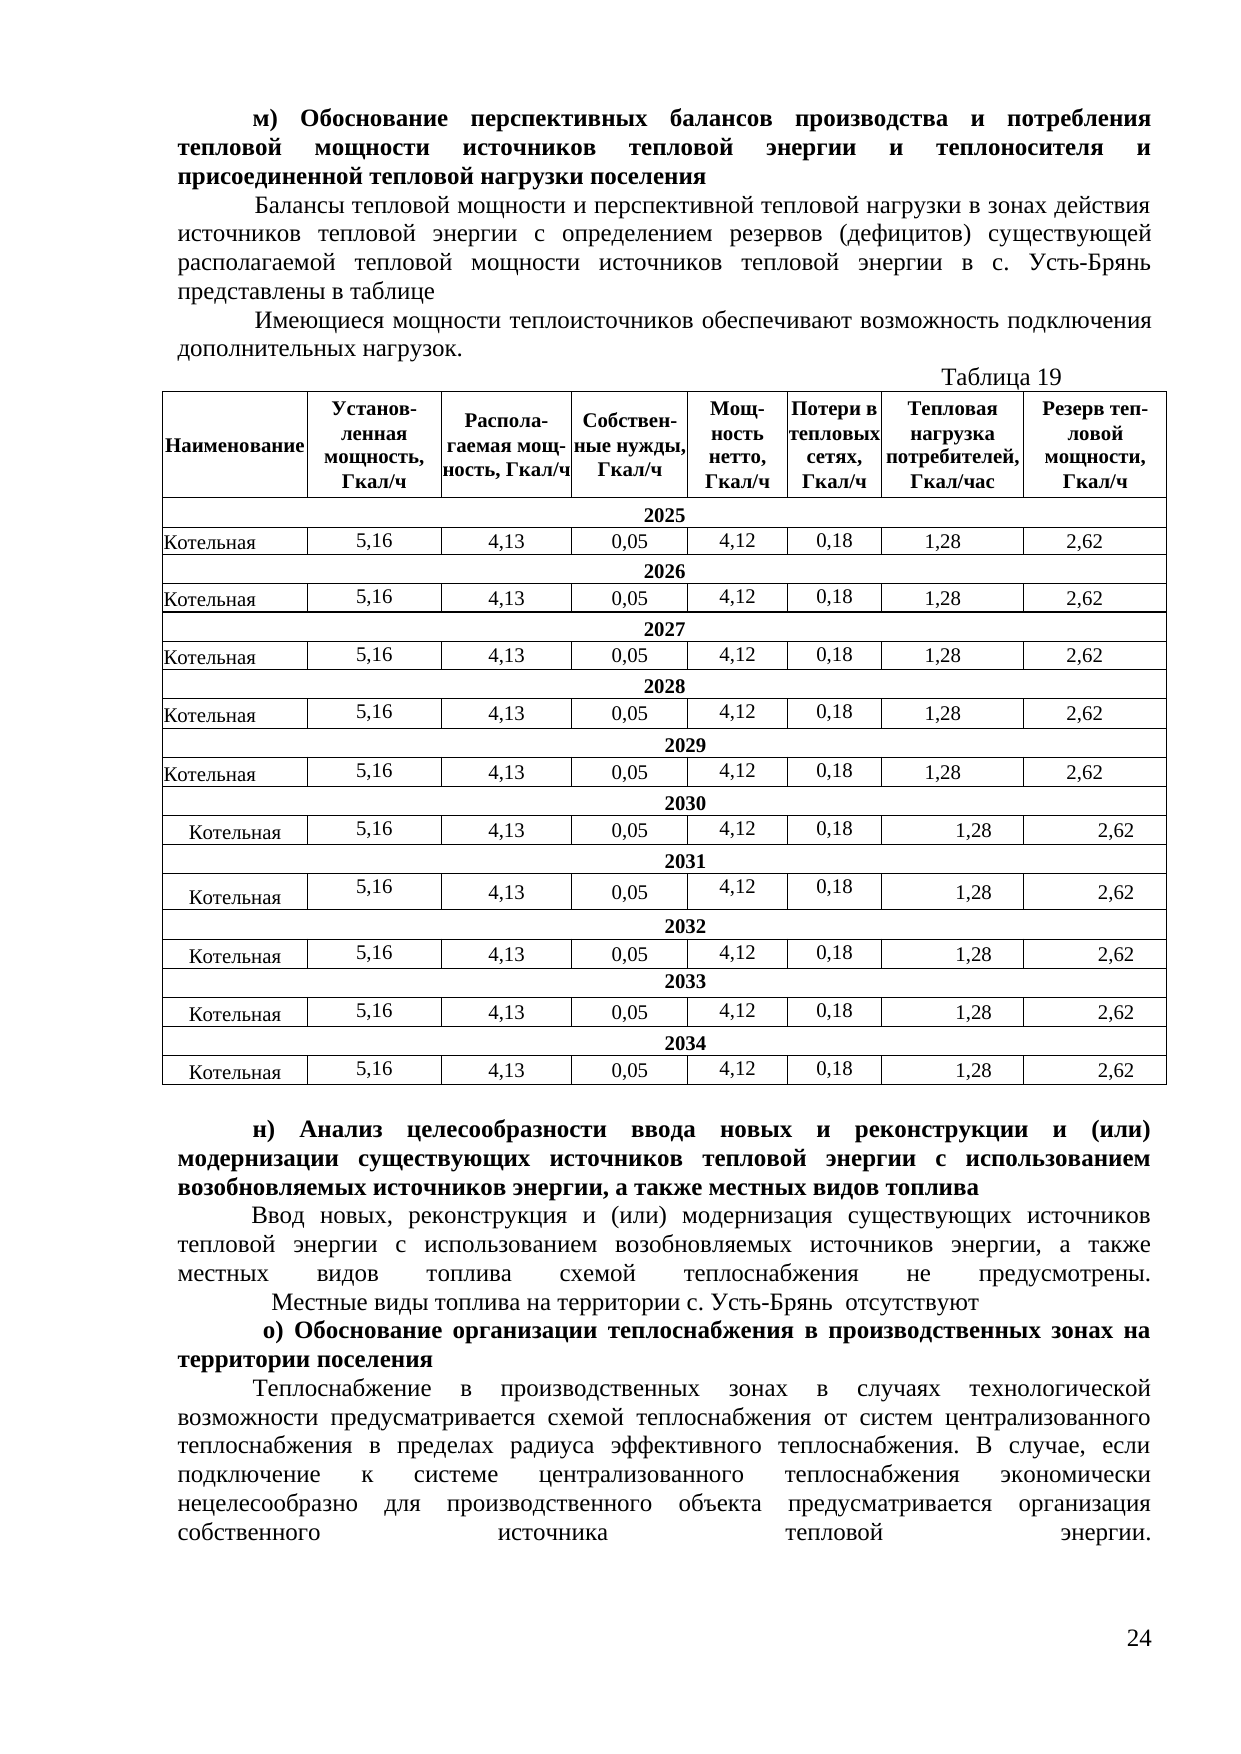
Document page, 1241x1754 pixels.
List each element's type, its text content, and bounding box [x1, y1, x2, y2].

table_cell 0,05 [572, 584, 687, 611]
table_cell 0,18 [788, 758, 881, 786]
table_cell 2032 [163, 910, 1166, 938]
table_cell 4,13 [442, 998, 571, 1026]
table_cell 5,16 [308, 699, 441, 727]
table_header Резерв тепловой мощности, Гкал/ч [1024, 392, 1166, 497]
table_cell 5,16 [308, 940, 441, 968]
table_cell 4,12 [688, 874, 787, 909]
table_cell 1,28 [882, 998, 1023, 1026]
table_cell 2,62 [1024, 998, 1166, 1026]
table_cell Котельная [163, 1056, 307, 1084]
table_cell Котельная [163, 758, 307, 786]
table_header Потери в тепловых сетях, Гкал/ч [788, 392, 881, 497]
table_cell 4,12 [688, 998, 787, 1026]
table_cell 0,05 [572, 699, 687, 727]
table_cell 0,05 [572, 998, 687, 1026]
table_cell 2027 [163, 613, 1166, 641]
table_cell 2,62 [1024, 940, 1166, 968]
table_cell 0,05 [572, 940, 687, 968]
table_cell 2034 [163, 1027, 1166, 1055]
table_header Тепловая нагрузка потребителей, Гкал/час [882, 392, 1023, 497]
table_cell 5,16 [308, 1056, 441, 1084]
table_cell 1,28 [882, 528, 1023, 554]
table_cell 2026 [163, 555, 1166, 583]
table_cell 0,18 [788, 874, 881, 909]
table_cell 1,28 [882, 584, 1023, 611]
table_cell Котельная [163, 528, 307, 554]
table_cell 0,05 [572, 874, 687, 909]
table_cell 5,16 [308, 758, 441, 786]
text о) Обоснование организации теплоснабжения в производственных зонах на территории поселения [177, 1315, 1152, 1373]
table_cell 2,62 [1024, 528, 1166, 554]
table_cell 0,18 [788, 940, 881, 968]
table_cell 0,05 [572, 642, 687, 669]
table_cell 4,12 [688, 1056, 787, 1084]
table_cell 2,62 [1024, 816, 1166, 844]
table_cell 2029 [163, 729, 1166, 757]
table_header Располагаемая мощность, Гкал/ч [442, 392, 571, 497]
table_cell 2025 [163, 498, 1166, 527]
table_cell 5,16 [308, 642, 441, 669]
table_cell Котельная [163, 874, 307, 909]
table_cell 5,16 [308, 584, 441, 611]
table_cell 2031 [163, 845, 1166, 873]
table_cell 4,12 [688, 816, 787, 844]
table_header Наименование [163, 392, 307, 497]
text м) Обоснование перспективных балансов производства и потребления тепловой мощности источников тепловой энергии и теплоносителя и присоединенной тепловой нагрузки поселения [177, 103, 1152, 190]
table_cell 4,12 [688, 940, 787, 968]
table_cell 1,28 [882, 874, 1023, 909]
table_cell 1,28 [882, 699, 1023, 727]
table_cell 4,13 [442, 1056, 571, 1084]
table_cell Котельная [163, 816, 307, 844]
table_header Мощность нетто, Гкал/ч [688, 392, 787, 497]
table_cell 4,13 [442, 816, 571, 844]
table_cell 1,28 [882, 940, 1023, 968]
table_cell Котельная [163, 584, 307, 611]
table_cell 0,05 [572, 1056, 687, 1084]
table_cell 0,18 [788, 642, 881, 669]
table_cell 4,13 [442, 699, 571, 727]
table_cell 1,28 [882, 758, 1023, 786]
table_cell Котельная [163, 998, 307, 1026]
text Балансы тепловой мощности и перспективной тепловой нагрузки в зонах действия источников тепловой энергии с определением резервов (дефицитов) существующей располагаемой тепловой мощности источников тепловой энергии в с. Усть-Брянь представлены в таблице [177, 190, 1152, 305]
table_cell 5,16 [308, 816, 441, 844]
table_header Установленная мощность, Гкал/ч [308, 392, 441, 497]
table_header Собственные нужды, Гкал/ч [572, 392, 687, 497]
table_cell 0,18 [788, 1056, 881, 1084]
table_cell Котельная [163, 642, 307, 669]
table_cell 4,12 [688, 584, 787, 611]
text Имеющиеся мощности теплоисточников обеспечивают возможность подключения дополнительных нагрузок. [177, 305, 1152, 362]
table_cell 0,18 [788, 699, 881, 727]
table_cell 0,18 [788, 528, 881, 554]
table_cell 4,13 [442, 528, 571, 554]
table_cell 0,05 [572, 758, 687, 786]
table_cell 4,12 [688, 758, 787, 786]
table_cell 0,05 [572, 816, 687, 844]
table_cell 2,62 [1024, 642, 1166, 669]
table_cell 5,16 [308, 874, 441, 909]
table_cell Котельная [163, 940, 307, 968]
table_cell 2,62 [1024, 1056, 1166, 1084]
table_cell 2030 [163, 787, 1166, 815]
table_cell 4,13 [442, 642, 571, 669]
table_cell 0,05 [572, 528, 687, 554]
table_cell 0,18 [788, 584, 881, 611]
table_cell Котельная [163, 699, 307, 727]
table_cell 4,13 [442, 584, 571, 611]
table_cell 1,28 [882, 816, 1023, 844]
table_cell 4,12 [688, 642, 787, 669]
text Таблица 19 [177, 362, 1152, 391]
text Ввод новых, реконструкция и (или) модернизация существующих источников тепловой энергии с использованием возобновляемых источников энергии, а также местных видов топлива схемой теплоснабжения не предусмотрены. Местные виды топлива на территории с. Усть-Брянь отсутствуют [177, 1200, 1152, 1315]
table_cell 2,62 [1024, 699, 1166, 727]
table_cell 4,13 [442, 758, 571, 786]
table_cell 2,62 [1024, 874, 1166, 909]
text н) Анализ целесообразности ввода новых и реконструкции и (или) модернизации существующих источников тепловой энергии с использованием возобновляемых источников энергии, а также местных видов топлива [177, 1114, 1152, 1200]
table_cell 4,13 [442, 874, 571, 909]
table_cell 1,28 [882, 642, 1023, 669]
table_cell 2033 [163, 969, 1166, 997]
table_cell 0,18 [788, 816, 881, 844]
table_cell 2,62 [1024, 584, 1166, 611]
table_cell 1,28 [882, 1056, 1023, 1084]
text Теплоснабжение в производственных зонах в случаях технологической возможности предусматривается схемой теплоснабжения от систем централизованного теплоснабжения в пределах радиуса эффективного теплоснабжения. В случае, если подключение к системе централизованного теплоснабжения экономически нецелесообразно для производственного объекта предусматривается организация собственного источника тепловой энергии. [177, 1373, 1152, 1579]
table_cell 2,62 [1024, 758, 1166, 786]
table_cell 0,18 [788, 998, 881, 1026]
table_cell 5,16 [308, 528, 441, 554]
table_cell 4,12 [688, 528, 787, 554]
table_cell 2028 [163, 670, 1166, 698]
table_cell 5,16 [308, 998, 441, 1026]
table_cell 4,13 [442, 940, 571, 968]
table_cell 4,12 [688, 699, 787, 727]
